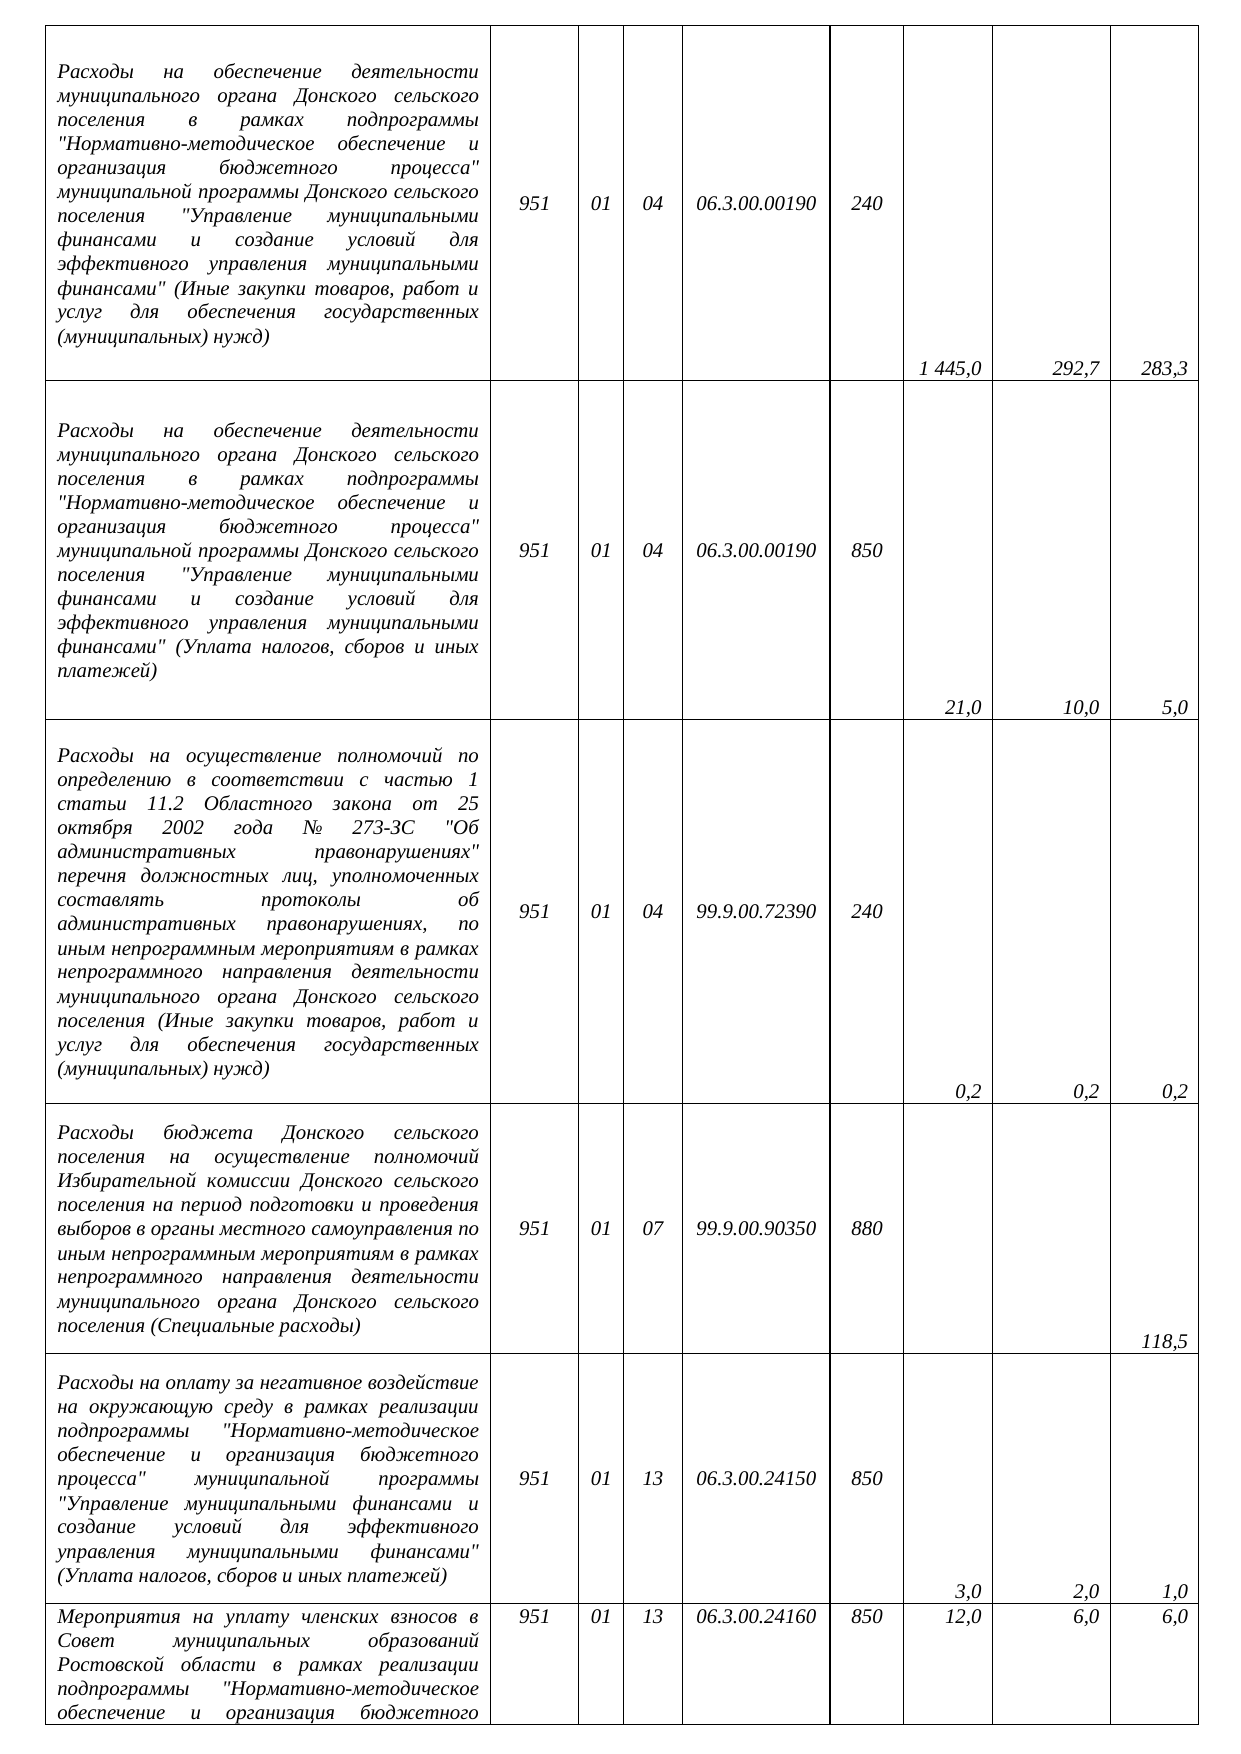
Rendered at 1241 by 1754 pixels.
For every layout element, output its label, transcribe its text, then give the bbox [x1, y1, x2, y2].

table_cell 850 [831, 1354, 903, 1603]
table_cell 1 445,0 [904, 26, 992, 380]
table_cell 13 [624, 1604, 682, 1724]
table_cell 01 [579, 26, 623, 380]
table_cell 951 [491, 26, 578, 380]
table_cell 0,2 [904, 720, 992, 1103]
table_cell 99.9.00.90350 [683, 1104, 829, 1353]
table_cell 880 [831, 1104, 903, 1353]
table_cell 951 [491, 1104, 578, 1353]
table_cell 0,2 [993, 720, 1110, 1103]
table_cell 01 [579, 1354, 623, 1603]
table_cell 06.3.00.00190 [683, 381, 829, 719]
table_cell 951 [491, 1604, 578, 1724]
table_cell 01 [579, 1104, 623, 1353]
table_cell [904, 1104, 992, 1353]
table_cell 13 [624, 1354, 682, 1603]
table_cell 240 [831, 720, 903, 1103]
table_cell 04 [624, 26, 682, 380]
table_cell 06.3.00.24150 [683, 1354, 829, 1603]
table_cell 2,0 [993, 1354, 1110, 1603]
table_cell 6,0 [993, 1604, 1110, 1724]
table_cell 01 [579, 720, 623, 1103]
table_cell 240 [831, 26, 903, 380]
table_cell 283,3 [1111, 26, 1198, 380]
table_cell 12,0 [904, 1604, 992, 1724]
table_cell 01 [579, 381, 623, 719]
table_cell 5,0 [1111, 381, 1198, 719]
table_cell 292,7 [993, 26, 1110, 380]
table_cell Расходы бюджета Донского сельского поселения на осуществление полномочий Избирательной комиссии Донского сельского поселения на период подготовки и проведения выборов в органы местного самоуправления по иным непрограммным мероприятиям в рамках непрограммного направления деятельности муниципального органа Донского сельского поселения (Специальные расходы) [46, 1104, 490, 1353]
table_cell 21,0 [904, 381, 992, 719]
table_cell Расходы на осуществление полномочий по определению в соответствии с частью 1 статьи 11.2 Областного закона от 25 октября 2002 года № 273-ЗС "Об административных правонарушениях" перечня должностных лиц, уполномоченных составлять протоколы об административных правонарушениях, по иным непрограммным мероприятиям в рамках непрограммного направления деятельности муниципального органа Донского сельского поселения (Иные закупки товаров, работ и услуг для обеспечения государственных (муниципальных) нужд) [46, 720, 490, 1103]
table_cell 04 [624, 720, 682, 1103]
table_cell 99.9.00.72390 [683, 720, 829, 1103]
table_cell 0,2 [1111, 720, 1198, 1103]
table_cell Расходы на обеспечение деятельности муниципального органа Донского сельского поселения в рамках подпрограммы "Нормативно-методическое обеспечение и организация бюджетного процесса" муниципальной программы Донского сельского поселения "Управление муниципальными финансами и создание условий для эффективного управления муниципальными финансами" (Иные закупки товаров, работ и услуг для обеспечения государственных (муниципальных) нужд) [46, 26, 490, 380]
table_cell 850 [831, 1604, 903, 1724]
table_cell Расходы на оплату за негативное воздействие на окружающую среду в рамках реализации подпрограммы "Нормативно-методическое обеспечение и организация бюджетного процесса" муниципальной программы "Управление муниципальными финансами и создание условий для эффективного управления муниципальными финансами" (Уплата налогов, сборов и иных платежей) [46, 1354, 490, 1603]
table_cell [46, 1604, 490, 1724]
table_cell 07 [624, 1104, 682, 1353]
table_cell 01 [579, 1604, 623, 1724]
table_cell 10,0 [993, 381, 1110, 719]
table_cell 06.3.00.00190 [683, 26, 829, 380]
table_cell 951 [491, 720, 578, 1103]
table_cell 850 [831, 381, 903, 719]
table_cell 951 [491, 1354, 578, 1603]
table_cell 04 [624, 381, 682, 719]
table_cell 3,0 [904, 1354, 992, 1603]
table_cell 06.3.00.24160 [683, 1604, 829, 1724]
table_cell 6,0 [1111, 1604, 1198, 1724]
table_cell 1,0 [1111, 1354, 1198, 1603]
table_cell 951 [491, 381, 578, 719]
table_cell [993, 1104, 1110, 1353]
table_cell 118,5 [1111, 1104, 1198, 1353]
table_cell Расходы на обеспечение деятельности муниципального органа Донского сельского поселения в рамках подпрограммы "Нормативно-методическое обеспечение и организация бюджетного процесса" муниципальной программы Донского сельского поселения "Управление муниципальными финансами и создание условий для эффективного управления муниципальными финансами" (Уплата налогов, сборов и иных платежей) [46, 381, 490, 719]
